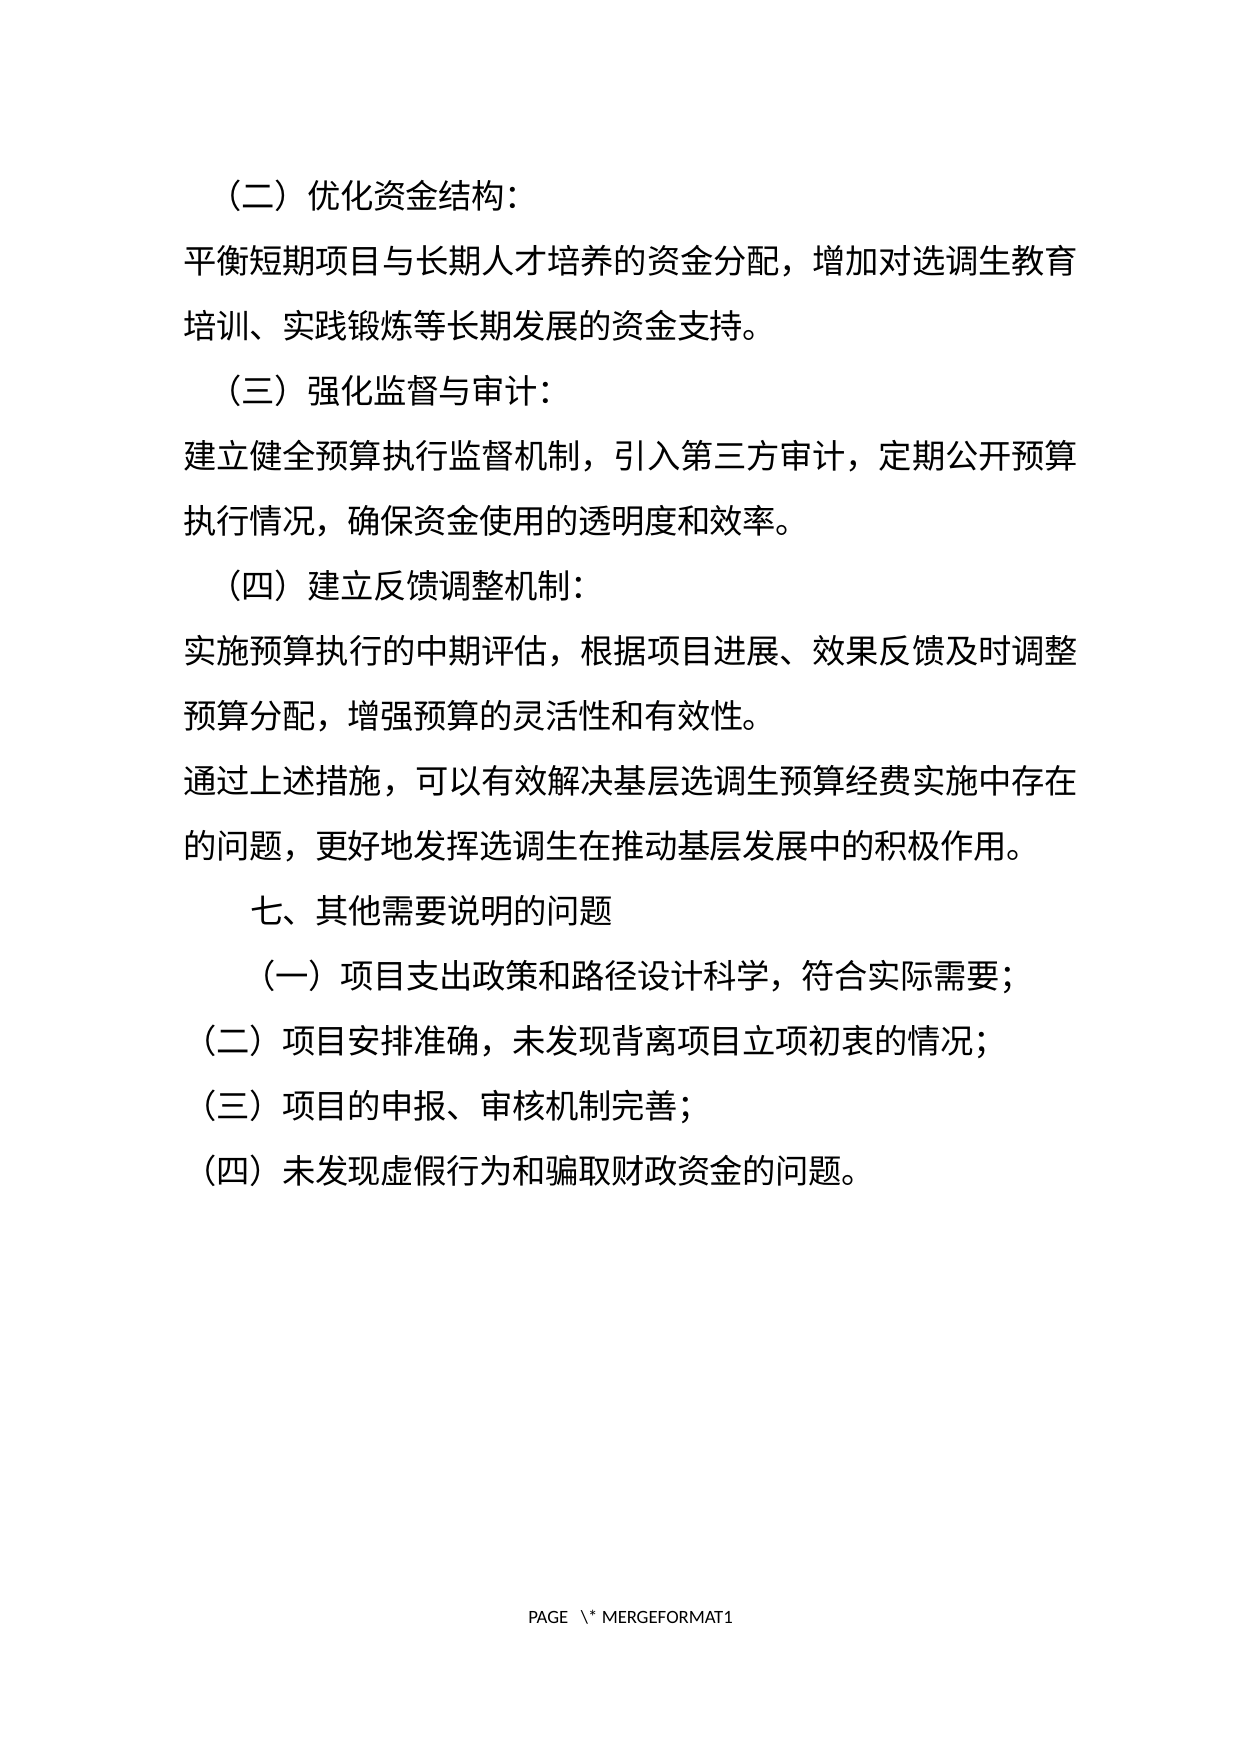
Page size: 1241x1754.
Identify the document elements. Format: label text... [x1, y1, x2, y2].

text 七、其他需要说明的问题 [183, 877, 1078, 942]
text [183, 162, 1078, 877]
text （一）项目支出政策和路径设计科学，符合实际需要； （二）项目安排准确，未发现背离项目立项初衷的情况； （三）项目的申报、审核机制完善； （四）未发现虚假行为和骗取财政资金的问题。 [183, 942, 1078, 1202]
